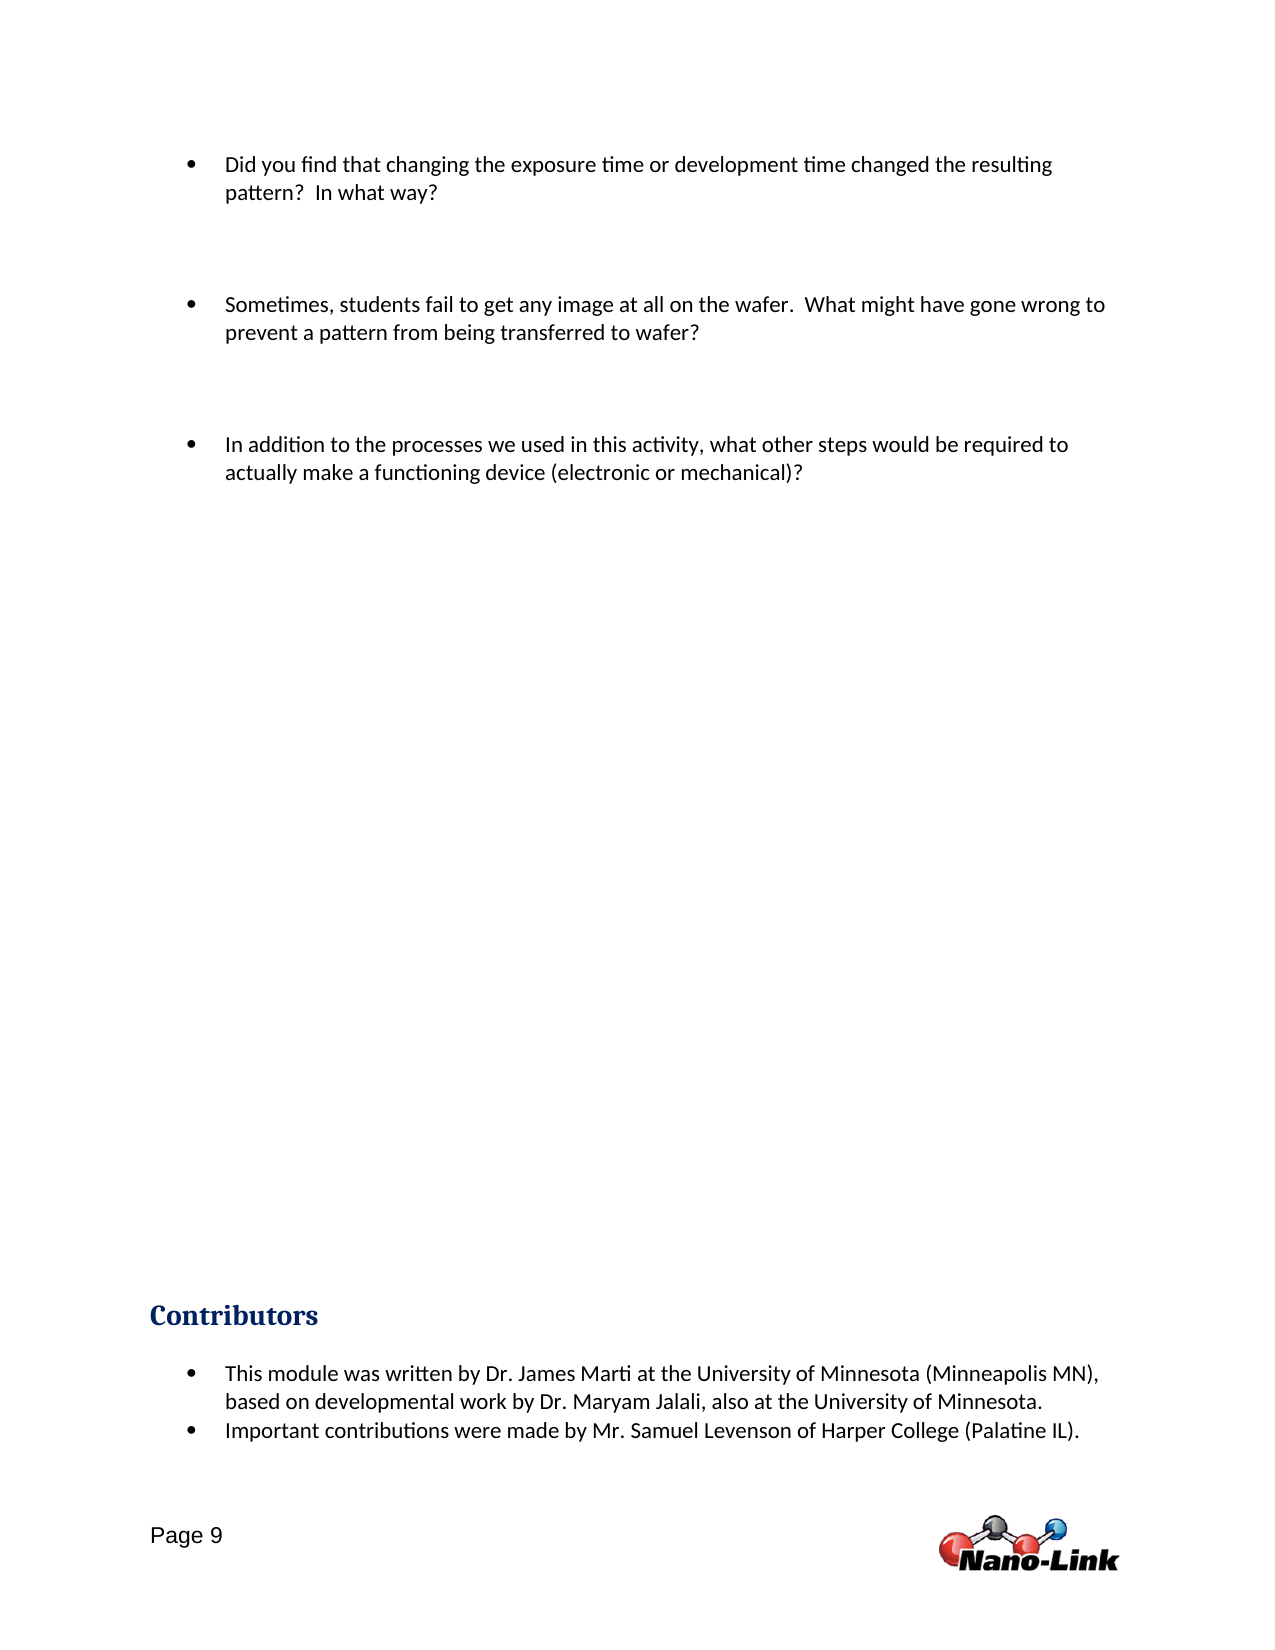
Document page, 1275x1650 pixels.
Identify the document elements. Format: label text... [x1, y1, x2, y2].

list Important contributions were made by Mr. Samuel Levenson of Harper College (Palatine IL). [187, 1415, 1125, 1444]
picture [939, 1515, 1124, 1575]
list This module was written by Dr. James Marti at the University of Minnesota (Minneapolis MN), based on developmental work by Dr. Maryam Jalali, also at the University of Minnesota. [187, 1359, 1125, 1415]
list In addition to the processes we used in this activity, what other steps would be required to actually make a functioning device (electronic or mechanical)? [187, 430, 1125, 486]
subtitle Contributors [150, 1299, 1125, 1332]
list Sometimes, students fail to get any image at all on the wafer. What might have gone wrong to prevent a pattern from being transferred to wafer? [187, 290, 1125, 346]
list Did you find that changing the exposure time or development time changed the resulting pattern? In what way? [187, 150, 1125, 206]
